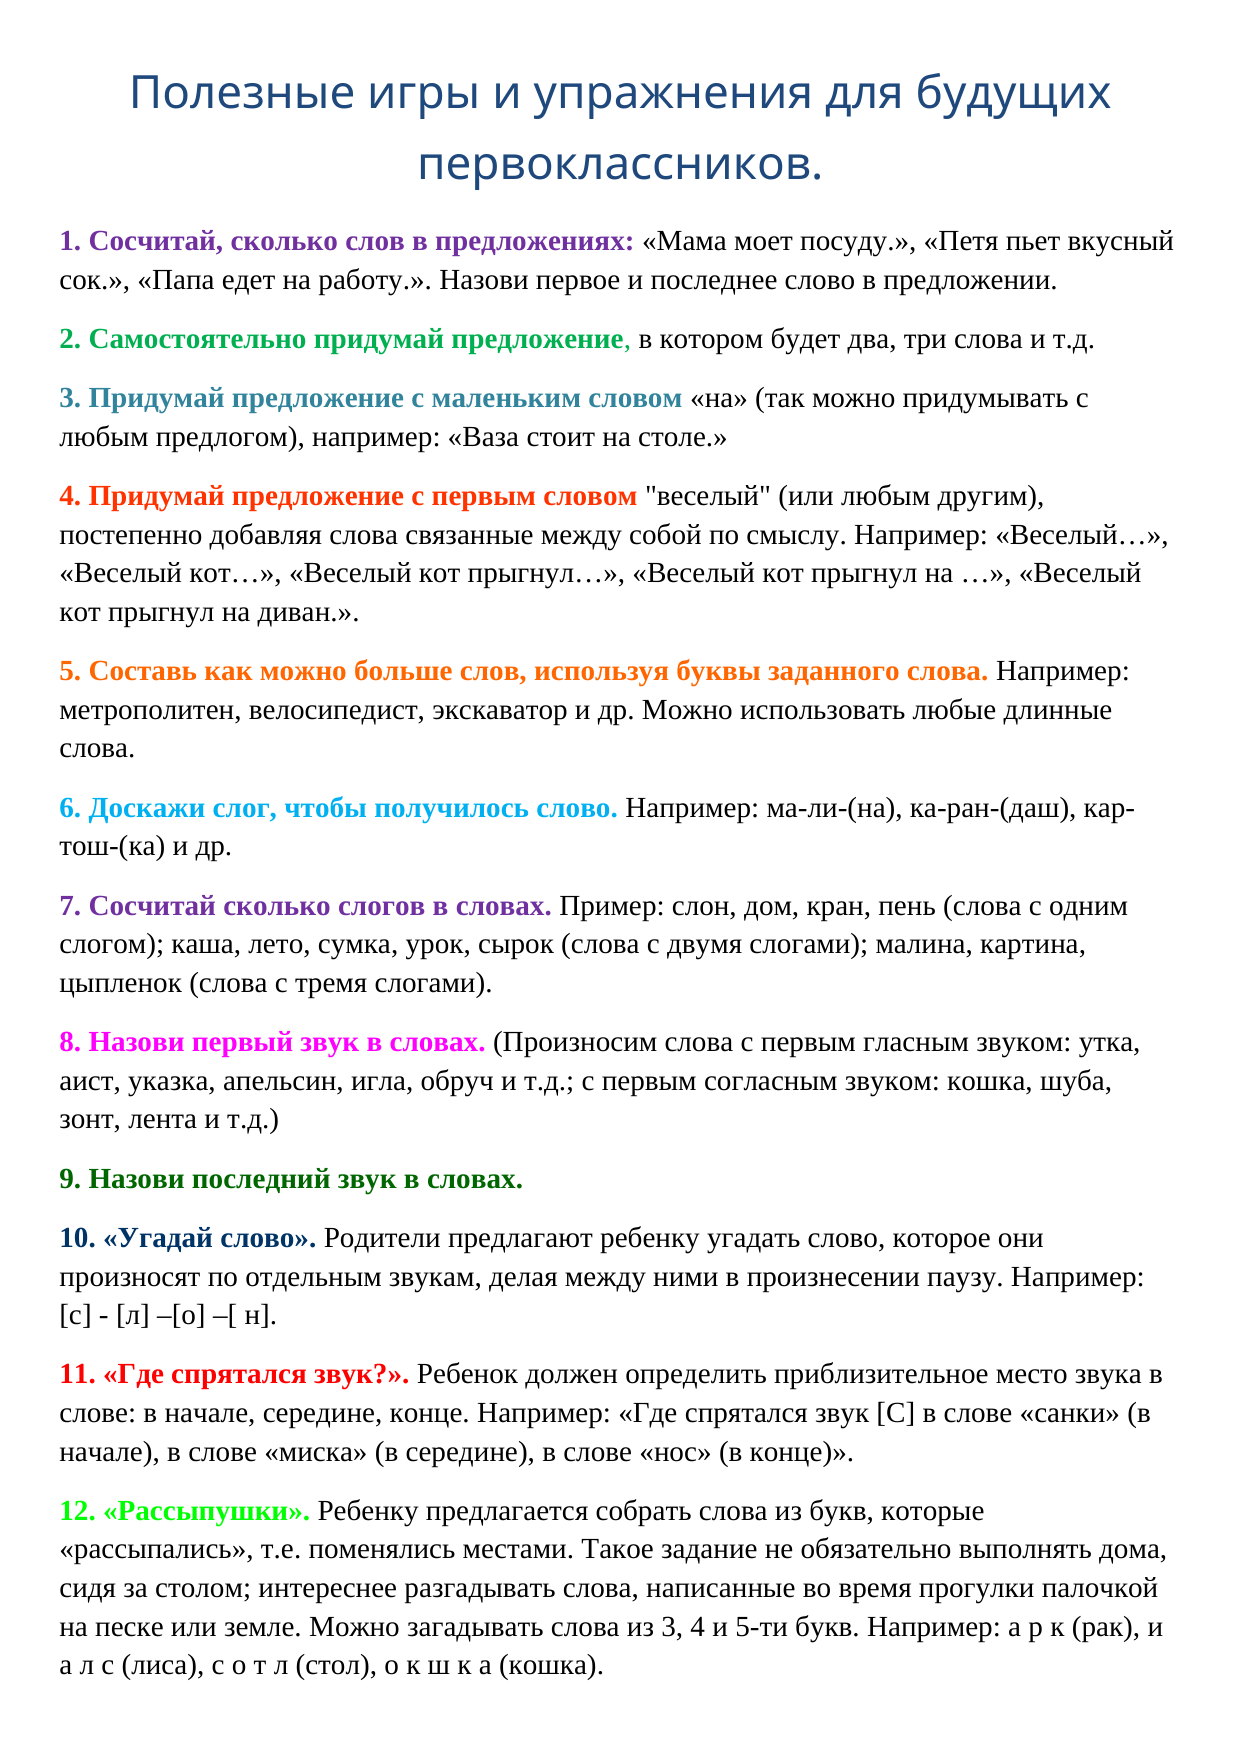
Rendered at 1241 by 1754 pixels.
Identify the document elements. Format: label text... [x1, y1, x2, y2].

text 6. Доскажи слог, чтобы получилось слово. Например: ма-ли-(на), ка-ран-(даш), кар-тош-(ка) и др. [59, 790, 1181, 862]
text 9. Назови последний звук в словах. [59, 1161, 1181, 1194]
text 8. Назови первый звук в словах. (Произносим слова с первым гласным звуком: утка, аист, указка, апельсин, игла, обруч и т.д.; с первым согласным звуком: кошка, шуба, зонт, лента и т.д.) [59, 1024, 1181, 1135]
text 5. Составь как можно больше слов, используя буквы заданного слова. Например: метрополитен, велосипедист, экскаватор и др. Можно использовать любые длинные слова. [59, 653, 1181, 764]
text 2. Самостоятельно придумай предложение, в котором будет два, три слова и т.д. [59, 321, 1181, 355]
text 1. Сосчитай, сколько слов в предложениях: «Мама моет посуду.», «Петя пьет вкусный сок.», «Папа едет на работу.». Назови первое и последнее слово в предложении. [59, 223, 1181, 295]
text 4. Придумай предложение с первым словом "веселый" (или любым другим), постепенно добавляя слова связанные между собой по смыслу. Например: «Веселый…», «Веселый кот…», «Веселый кот прыгнул…», «Веселый кот прыгнул на …», «Веселый кот прыгнул на диван.». [59, 478, 1181, 628]
text 7. Сосчитай сколько слогов в словах. Пример: слон, дом, кран, пень (слова с одним слогом); каша, лето, сумка, урок, сырок (слова с двумя слогами); малина, картина, цыпленок (слова с тремя слогами). [59, 888, 1181, 998]
text Полезные игры и упражнения для будущих первоклассников. [59, 59, 1181, 193]
text 12. «Рассыпушки». Ребенку предлагается собрать слова из букв, которые «рассыпались», т.е. поменялись местами. Такое задание не обязательно выполнять дома, сидя за столом; интереснее разгадывать слова, написанные во время прогулки палочкой на песке или земле. Можно загадывать слова из 3, 4 и 5-ти букв. Например: а р к (рак), и а л с (лиса), с о т л (стол), о к ш к а (кошка). [59, 1493, 1181, 1681]
text 3. Придумай предложение с маленьким словом «на» (так можно придумывать с любым предлогом), например: «Ваза стоит на столе.» [59, 381, 1181, 453]
text 10. «Угадай слово». Родители предлагают ребенку угадать слово, которое они произносят по отдельным звукам, делая между ними в произнесении паузу. Например: [с] - [л] –[о] –[ н]. [59, 1220, 1181, 1331]
text 11. «Где спрятался звук?». Ребенок должен определить приблизительное место звука в слове: в начале, середине, конце. Например: «Где спрятался звук [С] в слове «санки» (в начале), в слове «миска» (в середине), в слове «нос» (в конце)». [59, 1357, 1181, 1467]
